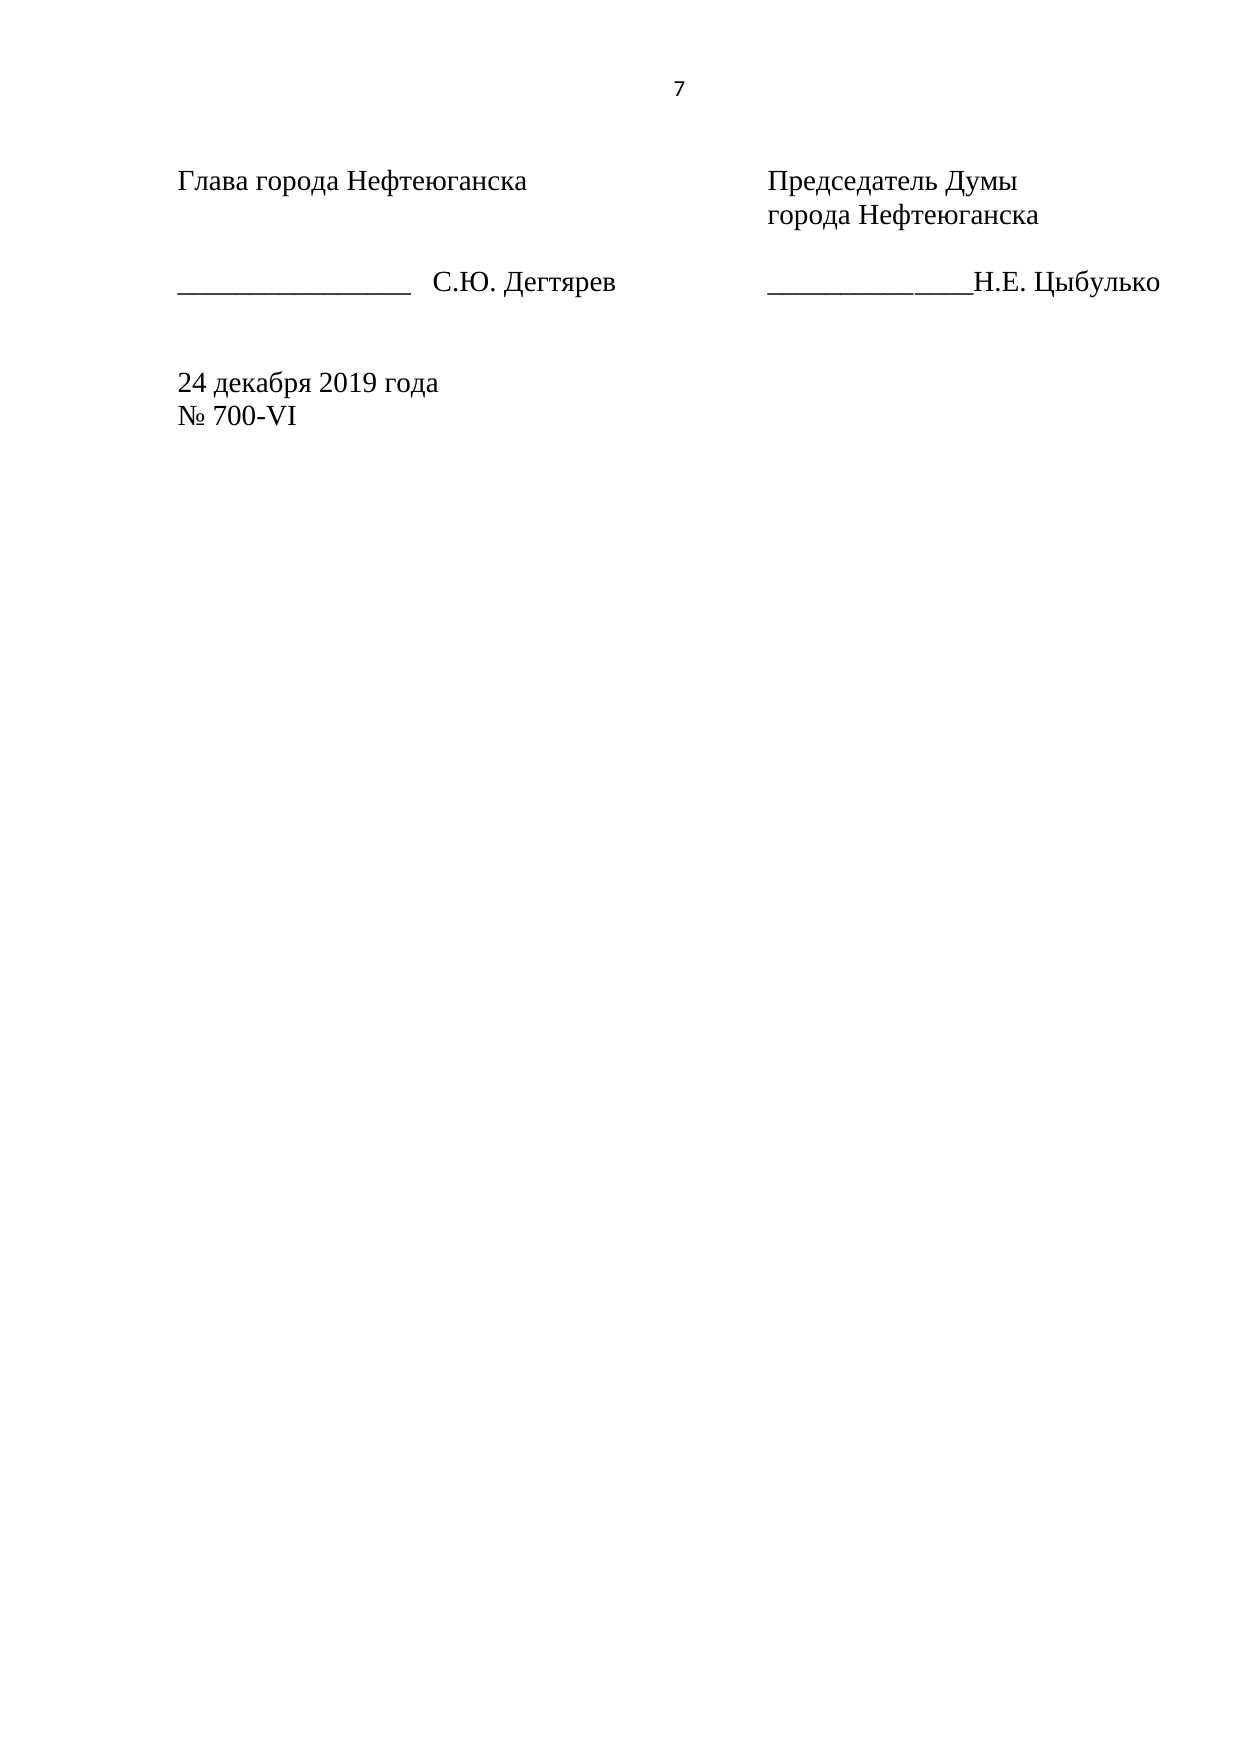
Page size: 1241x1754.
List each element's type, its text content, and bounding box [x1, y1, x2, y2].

text № 700-VI [177, 398, 1181, 432]
text Глава города Нефтеюганска Председатель Думы [177, 163, 1181, 197]
text ________________ С.Ю. Дегтярев __________ ____Н.Е. Цыбулько [177, 264, 1181, 298]
text 24 декабря 2019 года [177, 365, 1181, 398]
text города Нефтеюганска [177, 197, 1181, 231]
